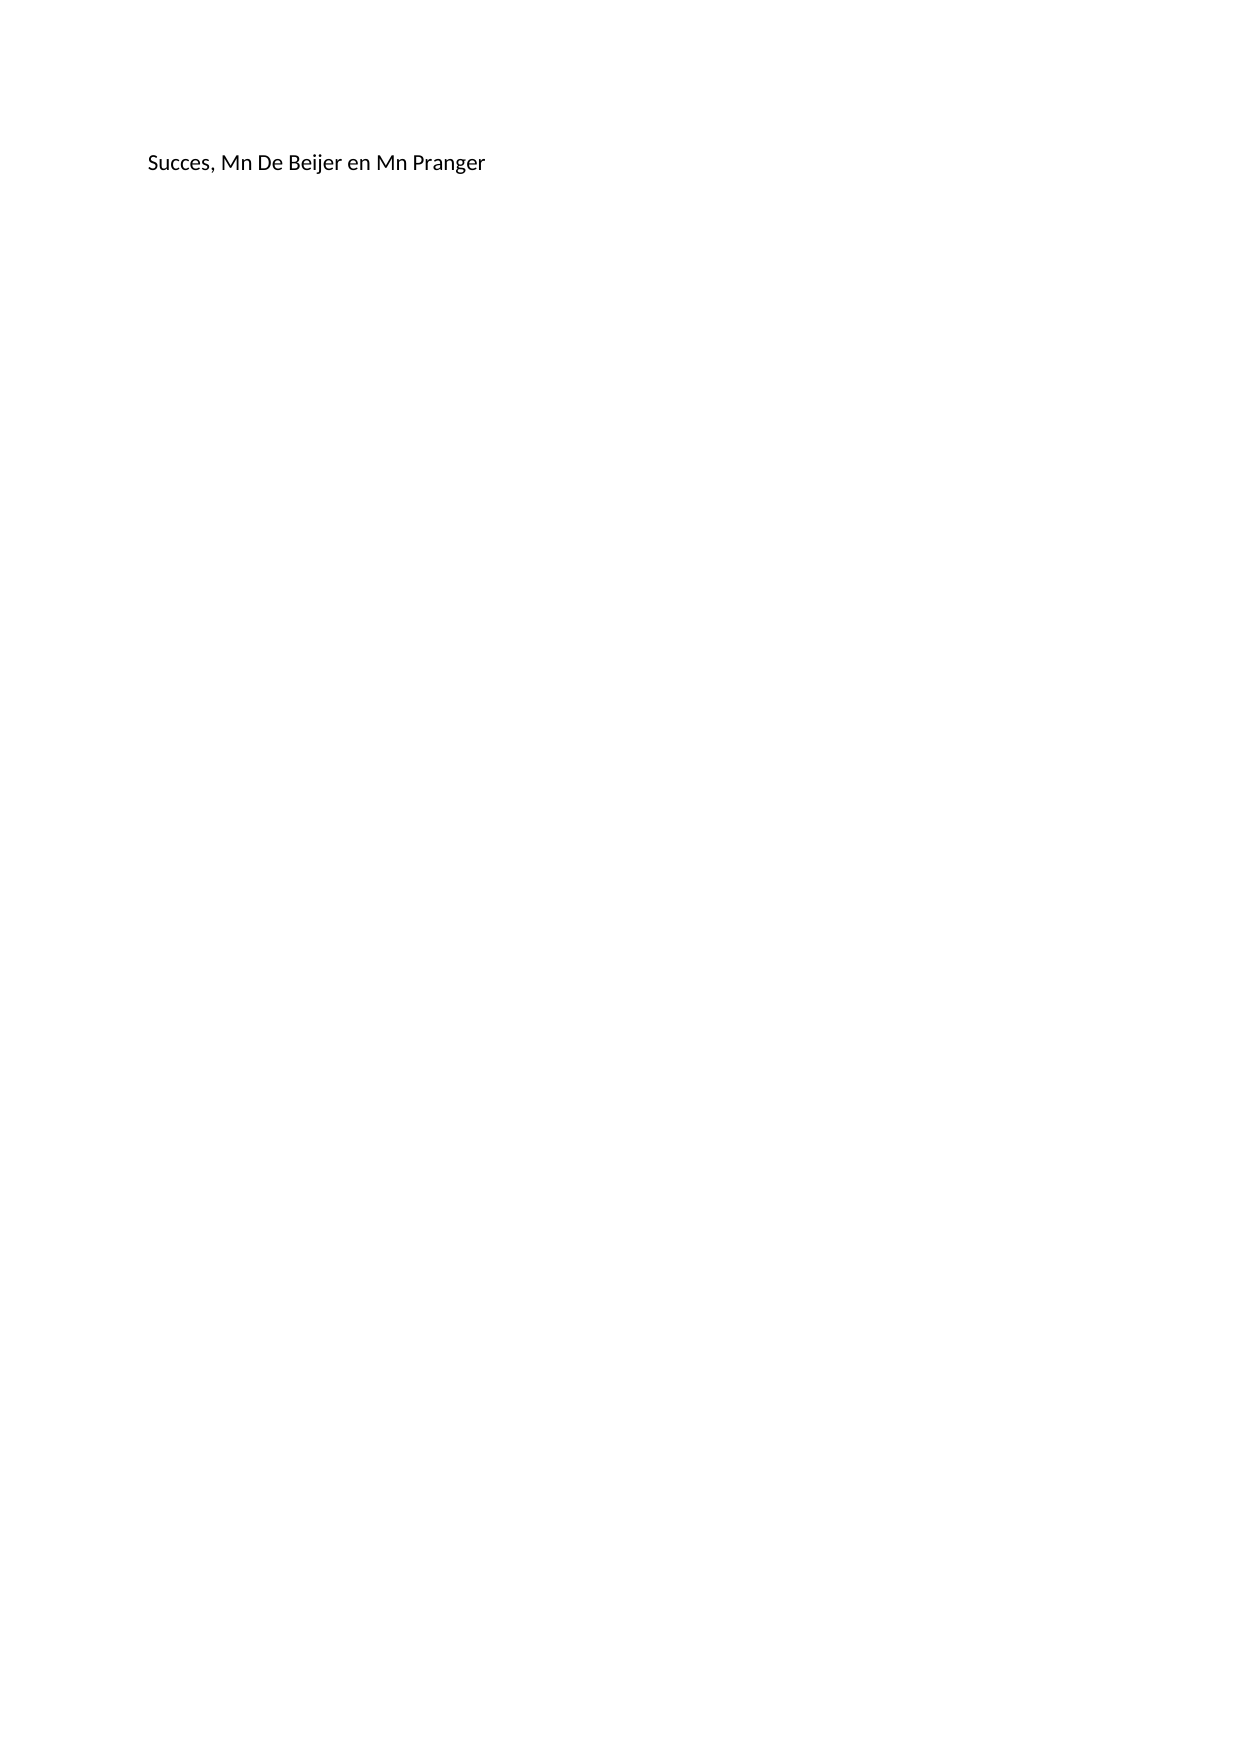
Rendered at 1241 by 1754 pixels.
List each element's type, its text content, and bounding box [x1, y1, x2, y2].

text Succes, Mn De Beijer en Mn Pranger [148, 148, 1093, 176]
